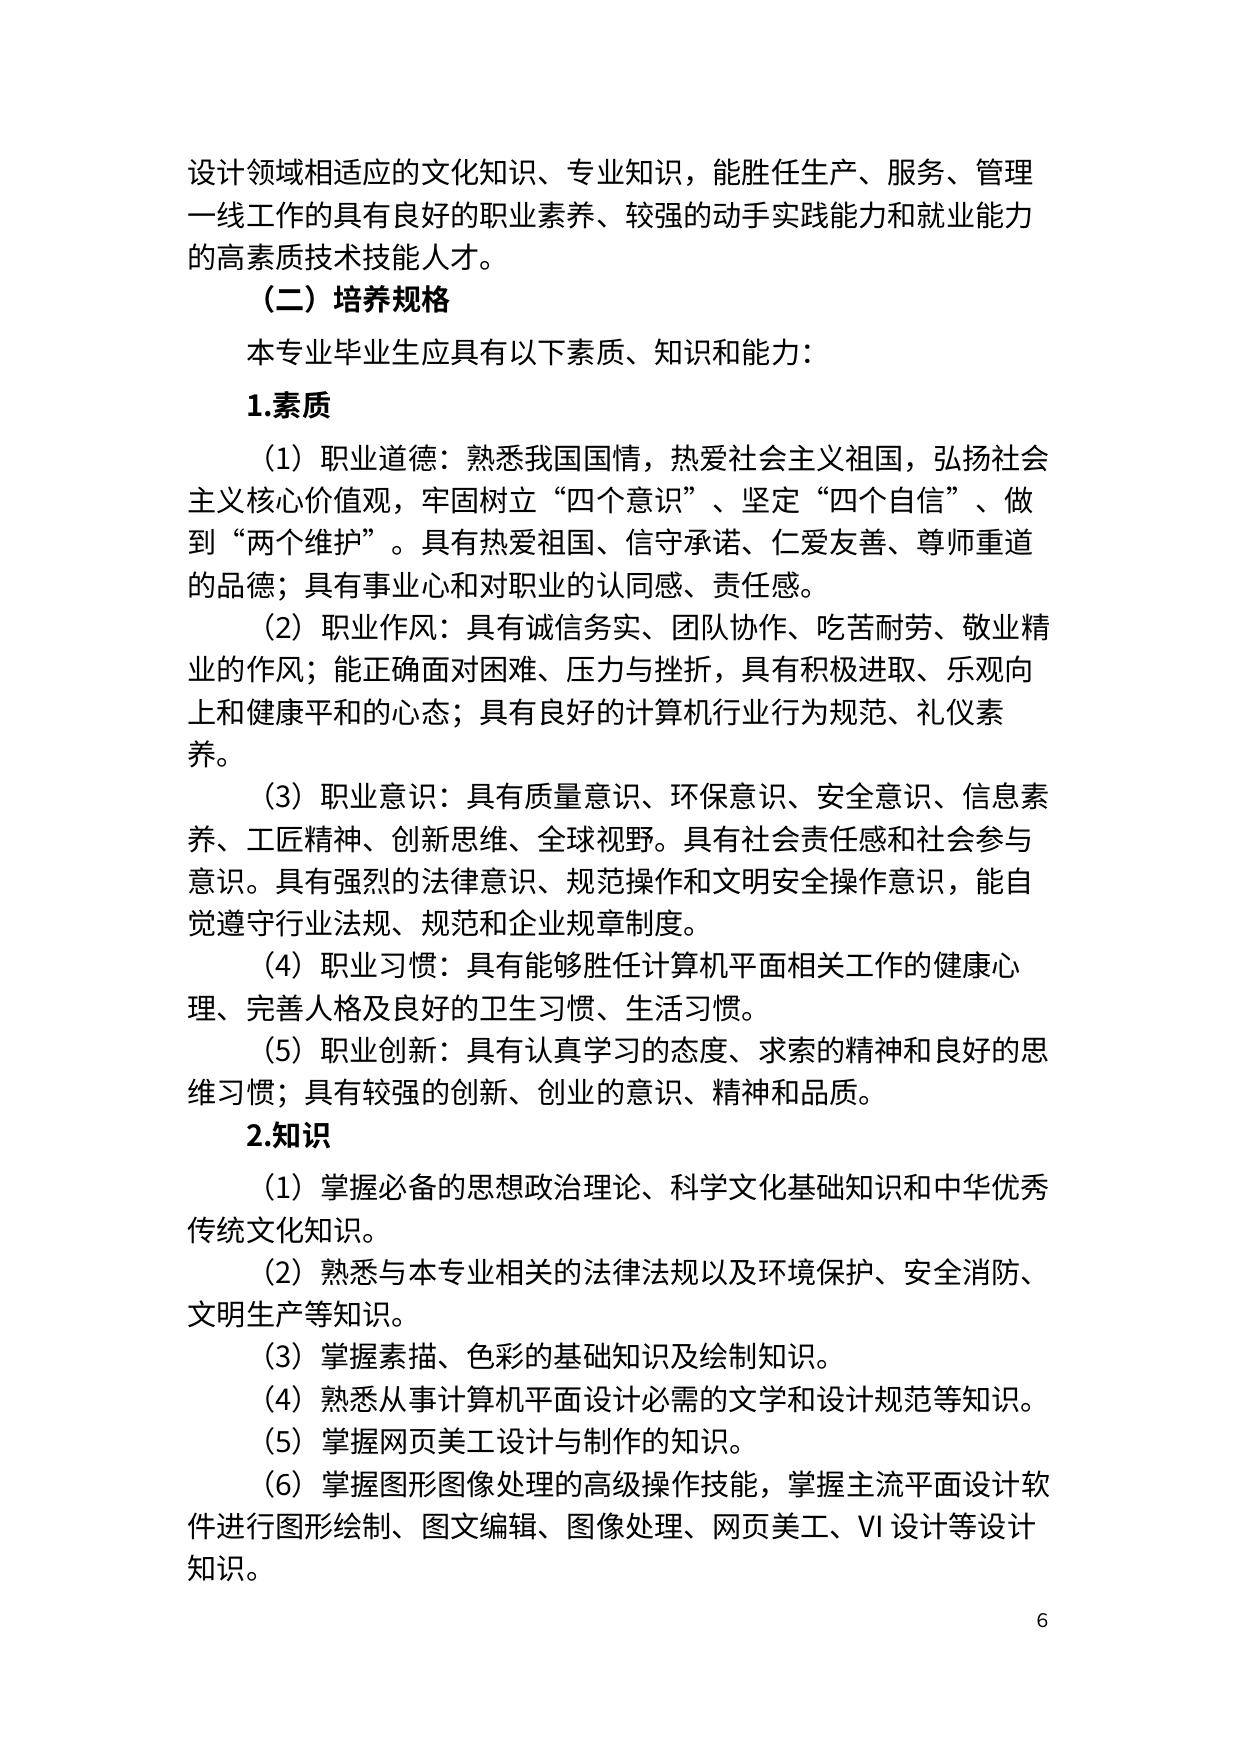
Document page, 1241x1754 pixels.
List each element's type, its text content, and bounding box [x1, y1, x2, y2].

text （2）熟悉与本专业相关的法律法规以及环境保护、安全消防、文明生产等知识。 [187, 1249, 1053, 1334]
text （二）培养规格 [187, 277, 1053, 319]
text 1.素质 [187, 382, 1053, 425]
text （1）职业道德：熟悉我国国情，热爱社会主义祖国，弘扬社会主义核心价值观，牢固树立“四个意识”、坚定“四个自信”、做到“两个维护”。具有热爱祖国、信守承诺、仁爱友善、尊师重道的品德；具有事业心和对职业的认同感、责任感。 [187, 435, 1053, 604]
text 本专业毕业生应具有以下素质、知识和能力： [187, 330, 1053, 372]
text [187, 150, 1053, 277]
text （5）掌握网页美工设计与制作的知识。 [187, 1419, 1053, 1461]
text （1）掌握必备的思想政治理论、科学文化基础知识和中华优秀传统文化知识。 [187, 1165, 1053, 1249]
text （2）职业作风：具有诚信务实、团队协作、吃苦耐劳、敬业精业的作风；能正确面对困难、压力与挫折，具有积极进取、乐观向上和健康平和的心态；具有良好的计算机行业行为规范、礼仪素养。 [187, 604, 1053, 774]
text 2.知识 [187, 1112, 1053, 1154]
text （6）掌握图形图像处理的高级操作技能，掌握主流平面设计软件进行图形绘制、图文编辑、图像处理、网页美工、VI 设计等设计知识。 [187, 1461, 1053, 1588]
text （5）职业创新：具有认真学习的态度、求索的精神和良好的思维习惯；具有较强的创新、创业的意识、精神和品质。 [187, 1027, 1053, 1112]
text （3）掌握素描、色彩的基础知识及绘制知识。 [187, 1334, 1053, 1376]
text （3）职业意识：具有质量意识、环保意识、安全意识、信息素养、工匠精神、创新思维、全球视野。具有社会责任感和社会参与意识。具有强烈的法律意识、规范操作和文明安全操作意识，能自觉遵守行业法规、规范和企业规章制度。 [187, 774, 1053, 943]
text （4）熟悉从事计算机平面设计必需的文学和设计规范等知识。 [187, 1376, 1053, 1419]
text （4）职业习惯：具有能够胜任计算机平面相关工作的健康心理、完善人格及良好的卫生习惯、生活习惯。 [187, 943, 1053, 1027]
